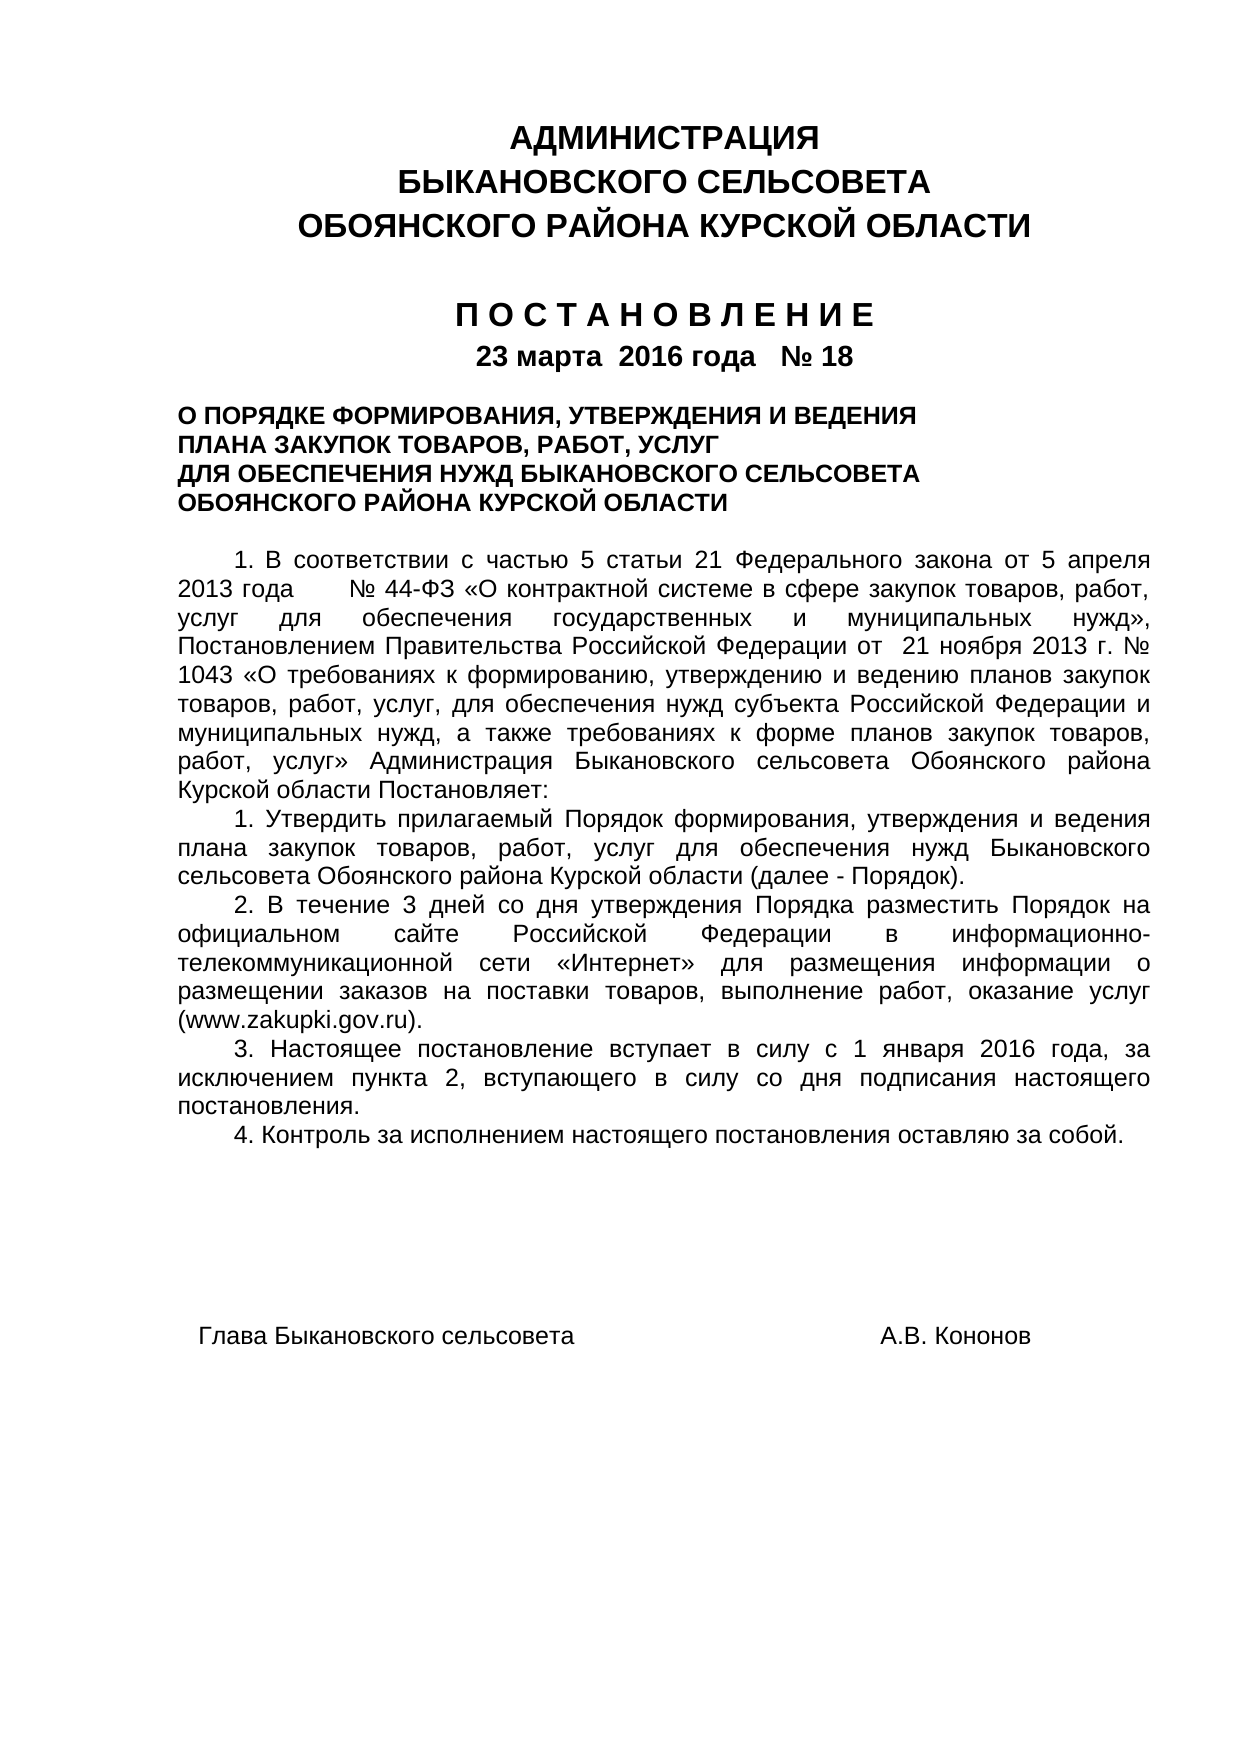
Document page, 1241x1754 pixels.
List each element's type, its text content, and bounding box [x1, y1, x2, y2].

text ПЛАНА ЗАКУПОК ТОВАРОВ, РАБОТ, УСЛУГ ДЛЯ ОБЕСПЕЧЕНИЯ НУЖД БЫКАНОВСКОГО СЕЛЬСОВЕТА ОБОЯНСКОГО РАЙОНА КУРСКОЙ ОБЛАСТИ [177, 430, 1152, 516]
text ОБОЯНСКОГО РАЙОНА КУРСКОЙ ОБЛАСТИ [177, 206, 1152, 245]
text 4. Контроль за исполнением настоящего постановления оставляю за собой. [177, 1120, 1152, 1149]
text 2. В течение 3 дней со дня утверждения Порядка разместить Порядок на официальном сайте Российской Федерации в информационно-телекоммуникационной сети «Интернет» для размещения информации о размещении заказов на поставки товаров, выполнение работ, оказание услуг (www.zakupki.gov.ru). [177, 890, 1152, 1034]
text АДМИНИСТРАЦИЯ [177, 118, 1152, 157]
text 3. Настоящее постановление вступает в силу с 1 января 2016 года, за исключением пункта 2, вступающего в силу со дня подписания настоящего постановления. [177, 1034, 1152, 1120]
text 1. Утвердить прилагаемый Порядок формирования, утверждения и ведения плана закупок товаров, работ, услуг для обеспечения нужд Быкановского сельсовета Обоянского района Курской области (далее - Порядок). [177, 804, 1152, 890]
text БЫКАНОВСКОГО СЕЛЬСОВЕТА [177, 162, 1152, 201]
text О ПОРЯДКЕ ФОРМИРОВАНИЯ, УТВЕРЖДЕНИЯ И ВЕДЕНИЯ [177, 401, 1152, 430]
text П О С Т А Н О В Л Е Н И Е [177, 295, 1152, 333]
text 23 марта 2016 года № 18 [177, 339, 1152, 372]
text Глава Быкановского сельсовета А.В. Кононов [177, 1321, 1152, 1350]
list В соответствии с частью 5 статьи 21 Федерального закона от 5 апреля 2013 года № 44-ФЗ «О контрактной системе в сфере закупок товаров, работ, услуг для обеспечения государственных и муниципальных нужд», Постановлением Правительства Российской Федерации от 21 ноября 2013 г. № 1043 «О требованиях к формированию, утверждению и ведению планов закупок товаров, работ, услуг, для обеспечения нужд субъекта Российской Федерации и муниципальных нужд, а также требованиях к форме планов закупок товаров, работ, услуг» Администрация Быкановского сельсовета Обоянского района Курской области Постановляет: [177, 545, 1152, 804]
